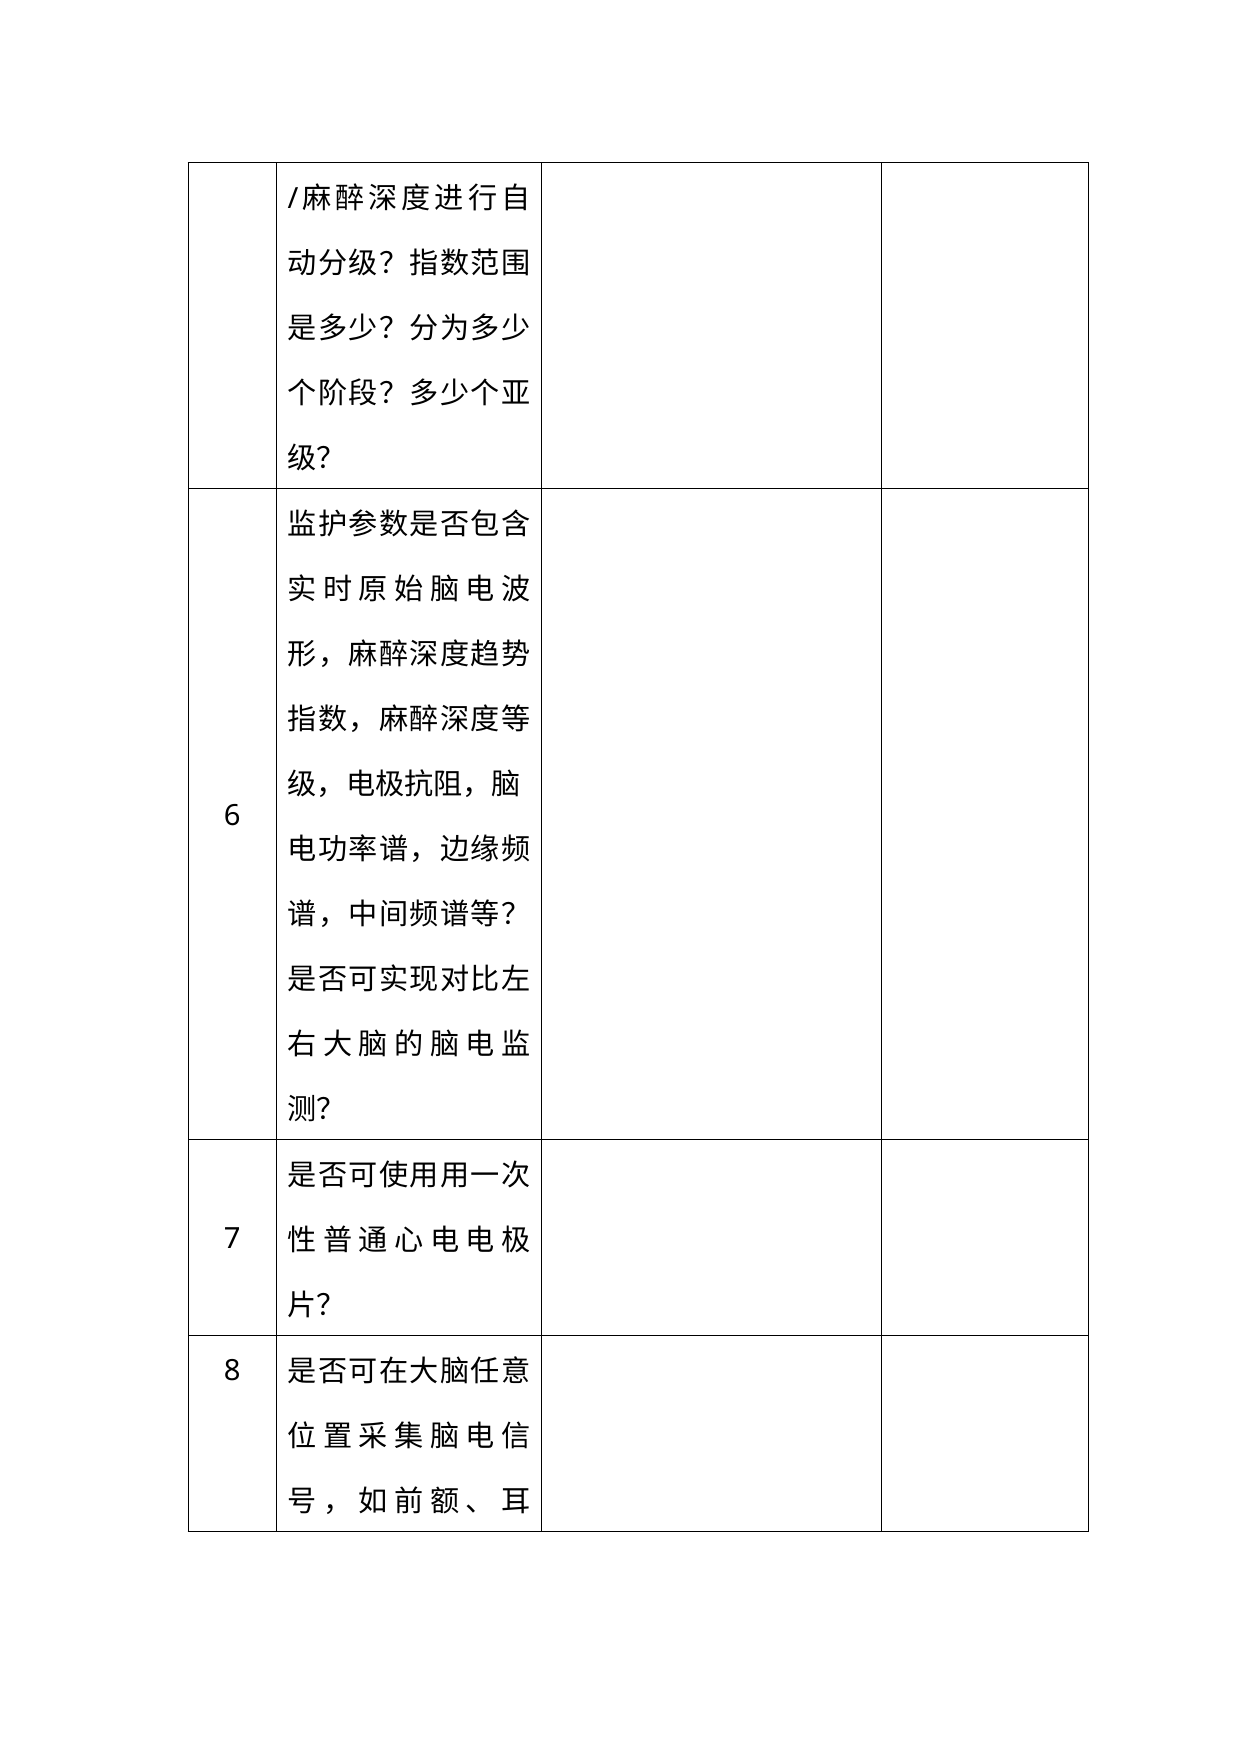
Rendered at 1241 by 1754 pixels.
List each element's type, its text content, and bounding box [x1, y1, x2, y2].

table_cell 监护参数是否包含实时原始脑电波形，麻醉深度趋势指数，麻醉深度等级，电极抗阻，脑 电功率谱，边缘频谱，中间频谱等？是否可实现对比左右大脑的脑电监测？ [277, 489, 541, 1139]
table_cell 7 [189, 1140, 276, 1335]
table_cell [882, 1140, 1088, 1335]
table_cell 5 [189, 163, 276, 488]
table_cell [542, 1140, 881, 1335]
table_cell [542, 489, 881, 1139]
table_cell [277, 1336, 541, 1531]
table_cell 是否可使用用一次性普通心电电极片？ [277, 1140, 541, 1335]
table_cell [277, 163, 541, 488]
table_cell [542, 1336, 881, 1531]
table_cell [542, 163, 881, 488]
table_cell 6 [189, 489, 276, 1139]
table_cell [882, 489, 1088, 1139]
table_cell 8 [189, 1336, 276, 1531]
table_cell [882, 1336, 1088, 1531]
table_cell [882, 163, 1088, 488]
